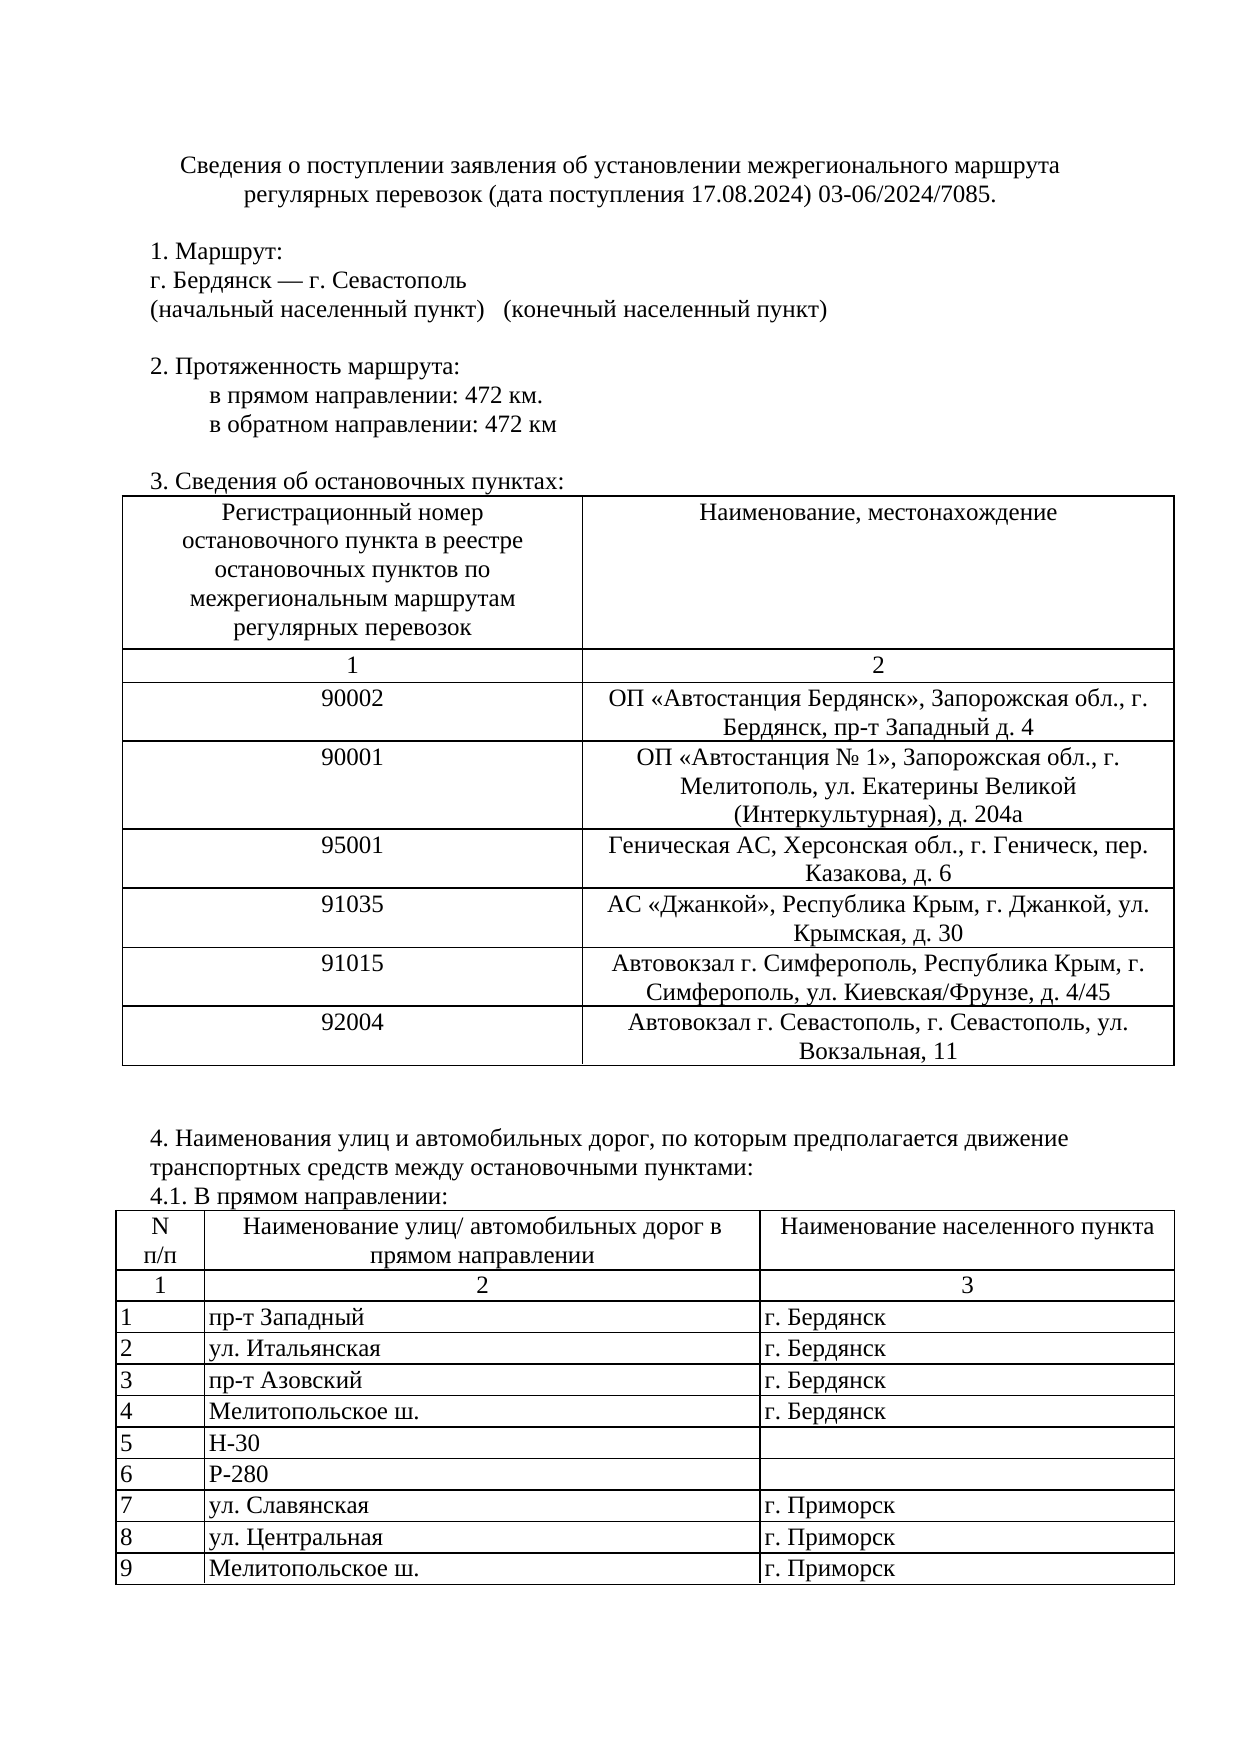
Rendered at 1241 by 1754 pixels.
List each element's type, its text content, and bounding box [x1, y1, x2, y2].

table_cell Геническая АС, Херсонская обл., г. Геническ, пер. Казакова, д. 6 [583, 830, 1173, 887]
table_cell г. Приморск [761, 1554, 1174, 1583]
table_cell 1 [117, 1302, 204, 1332]
table_cell пр-т Азовский [205, 1365, 759, 1395]
text (начальный населенный пункт) (конечный населенный пункт) [150, 294, 1090, 322]
text в обратном направлении: 472 км [150, 409, 1090, 437]
table_cell [761, 1428, 1174, 1458]
text г. Бердянск — г. Севастополь [150, 265, 1090, 294]
text 4.1. В прямом направлении: [150, 1181, 1090, 1210]
table_cell 1 [123, 650, 582, 681]
text 1. Маршрут: [150, 236, 1090, 265]
table_cell 7 [117, 1491, 204, 1521]
table_cell 3 [117, 1365, 204, 1395]
table_cell 2 [583, 650, 1173, 681]
table_cell Мелитопольское ш. [205, 1554, 759, 1583]
table_cell Автовокзал г. Симферополь, Республика Крым, г. Симферополь, ул. Киевская/Фрунзе, д. 4/45 [583, 948, 1173, 1005]
table_cell г. Приморск [761, 1491, 1174, 1521]
text в прямом направлении: 472 км. [150, 380, 1090, 409]
table_cell Р-280 [205, 1459, 759, 1489]
table_header Наименование, местонахождение [583, 497, 1173, 648]
table_cell 91035 [123, 889, 582, 946]
table_cell г. Бердянск [761, 1333, 1174, 1363]
table_cell 90001 [123, 742, 582, 828]
table_cell 6 [117, 1459, 204, 1489]
table_cell Н-30 [205, 1428, 759, 1458]
table_cell 90002 [123, 683, 582, 740]
table_cell 9 [117, 1554, 204, 1583]
table_cell АС «Джанкой», Республика Крым, г. Джанкой, ул. Крымская, д. 30 [583, 889, 1173, 946]
table_cell Мелитопольское ш. [205, 1396, 759, 1426]
table_header Регистрационный номер остановочного пункта в реестре остановочных пунктов по межрегиональным маршрутам регулярных перевозок [123, 497, 582, 648]
text 4. Наименования улиц и автомобильных дорог, по которым предполагается движение транспортных средств между остановочными пунктами: [150, 1123, 1090, 1181]
table_cell 8 [117, 1522, 204, 1552]
table_cell 92004 [123, 1007, 582, 1064]
table_header Наименование населенного пункта [761, 1211, 1174, 1269]
table_cell 4 [117, 1396, 204, 1426]
table_cell 95001 [123, 830, 582, 887]
table_cell г. Бердянск [761, 1396, 1174, 1426]
text 2. Протяженность маршрута: [150, 351, 1090, 380]
table_header N п/п [117, 1211, 204, 1269]
table_cell [761, 1459, 1174, 1489]
text Сведения о поступлении заявления об установлении межрегионального маршрута регулярных перевозок (дата поступления 17.08.2024) 03-06/2024/7085. [150, 150, 1090, 207]
table_cell г. Бердянск [761, 1302, 1174, 1332]
text 3. Сведения об остановочных пунктах: [150, 466, 1090, 495]
table_cell ОП «Автостанция № 1», Запорожская обл., г. Мелитополь, ул. Екатерины Великой (Интеркультурная), д. 204а [583, 742, 1173, 828]
table_cell 2 [205, 1271, 759, 1300]
table_cell 91015 [123, 948, 582, 1005]
table_cell 2 [117, 1333, 204, 1363]
table_cell 3 [761, 1271, 1174, 1300]
table_cell 5 [117, 1428, 204, 1458]
table_header Наименование улиц/ автомобильных дорог в прямом направлении [205, 1211, 759, 1269]
table_cell Автовокзал г. Севастополь, г. Севастополь, ул. Вокзальная, 11 [583, 1007, 1173, 1064]
table_cell ул. Славянская [205, 1491, 759, 1521]
table_cell ОП «Автостанция Бердянск», Запорожская обл., г. Бердянск, пр-т Западный д. 4 [583, 683, 1173, 740]
table_cell ул. Центральная [205, 1522, 759, 1552]
table_cell г. Приморск [761, 1522, 1174, 1552]
table_cell г. Бердянск [761, 1365, 1174, 1395]
table_cell пр-т Западный [205, 1302, 759, 1332]
table_cell 1 [117, 1271, 204, 1300]
table_cell ул. Итальянская [205, 1333, 759, 1363]
